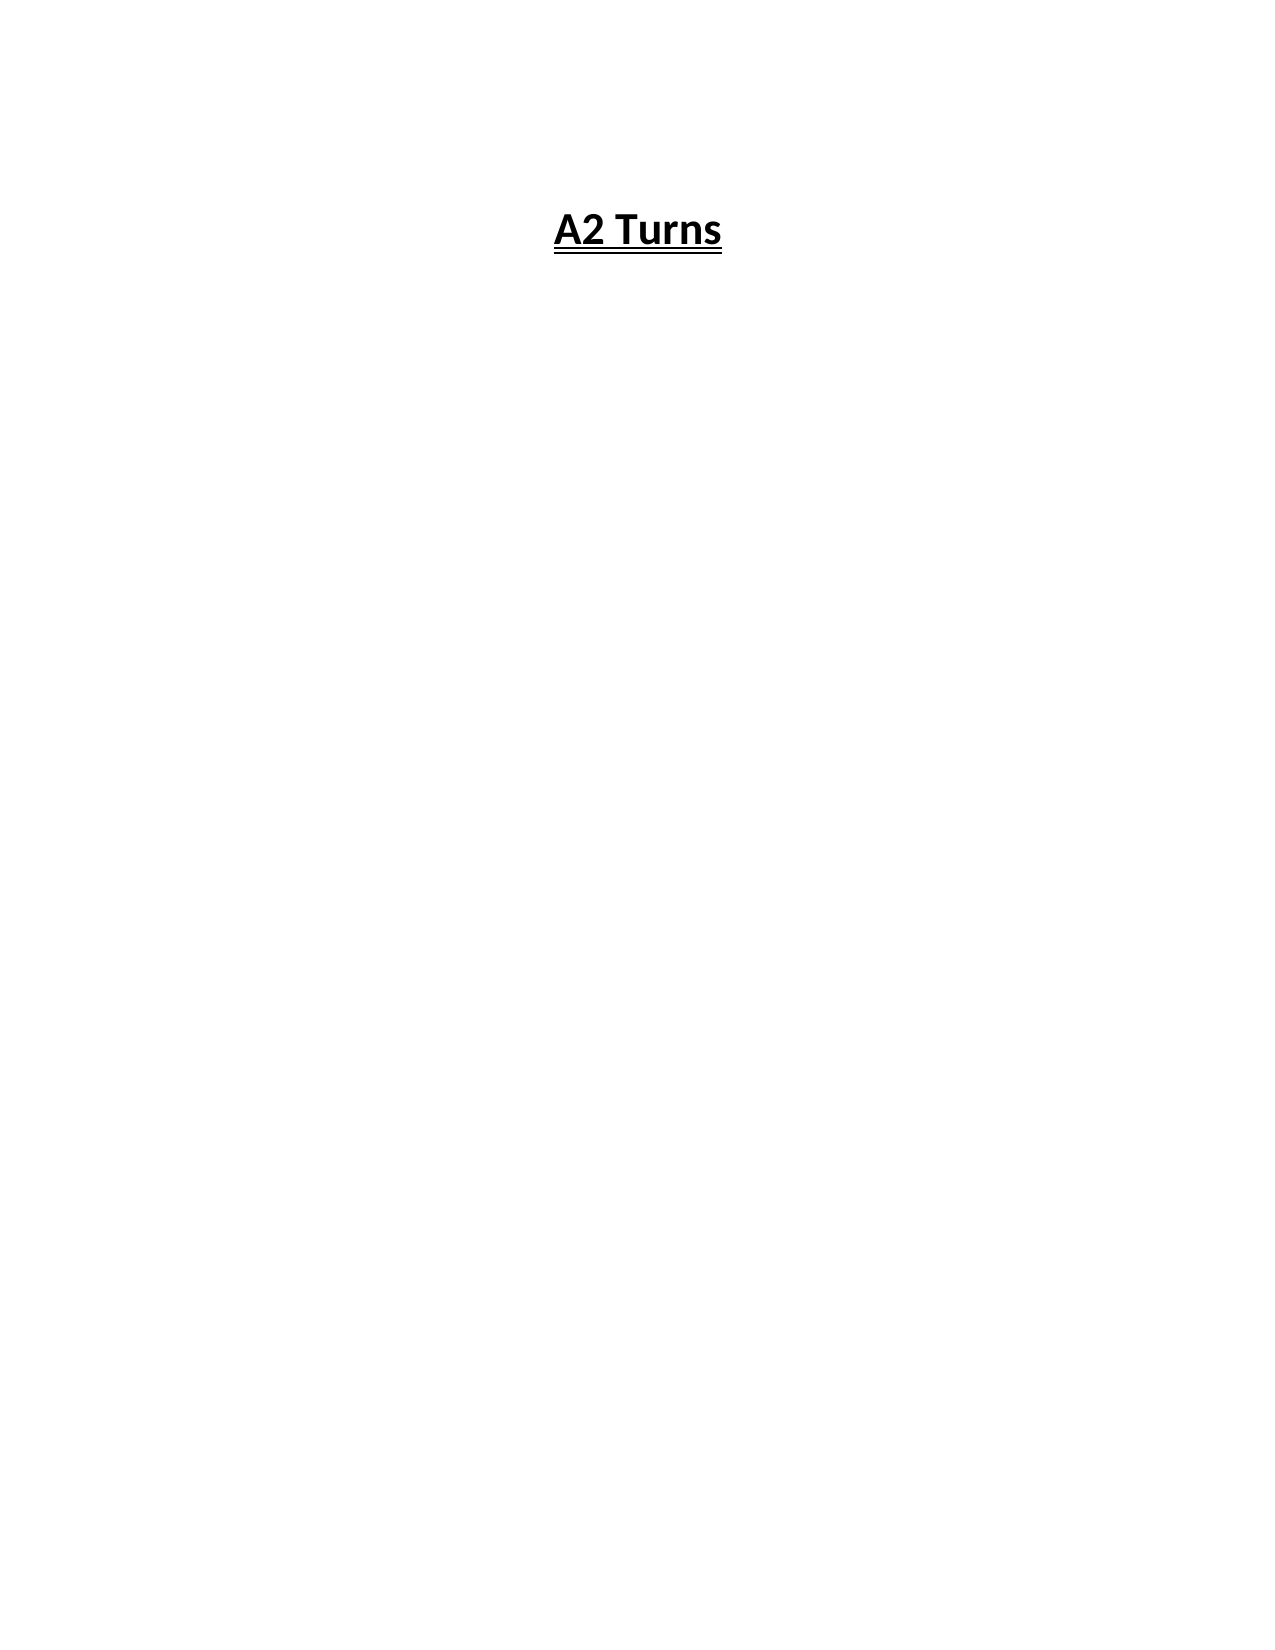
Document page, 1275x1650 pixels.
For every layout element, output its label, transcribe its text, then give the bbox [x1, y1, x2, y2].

subtitle A2 Turns [187, 200, 1087, 256]
